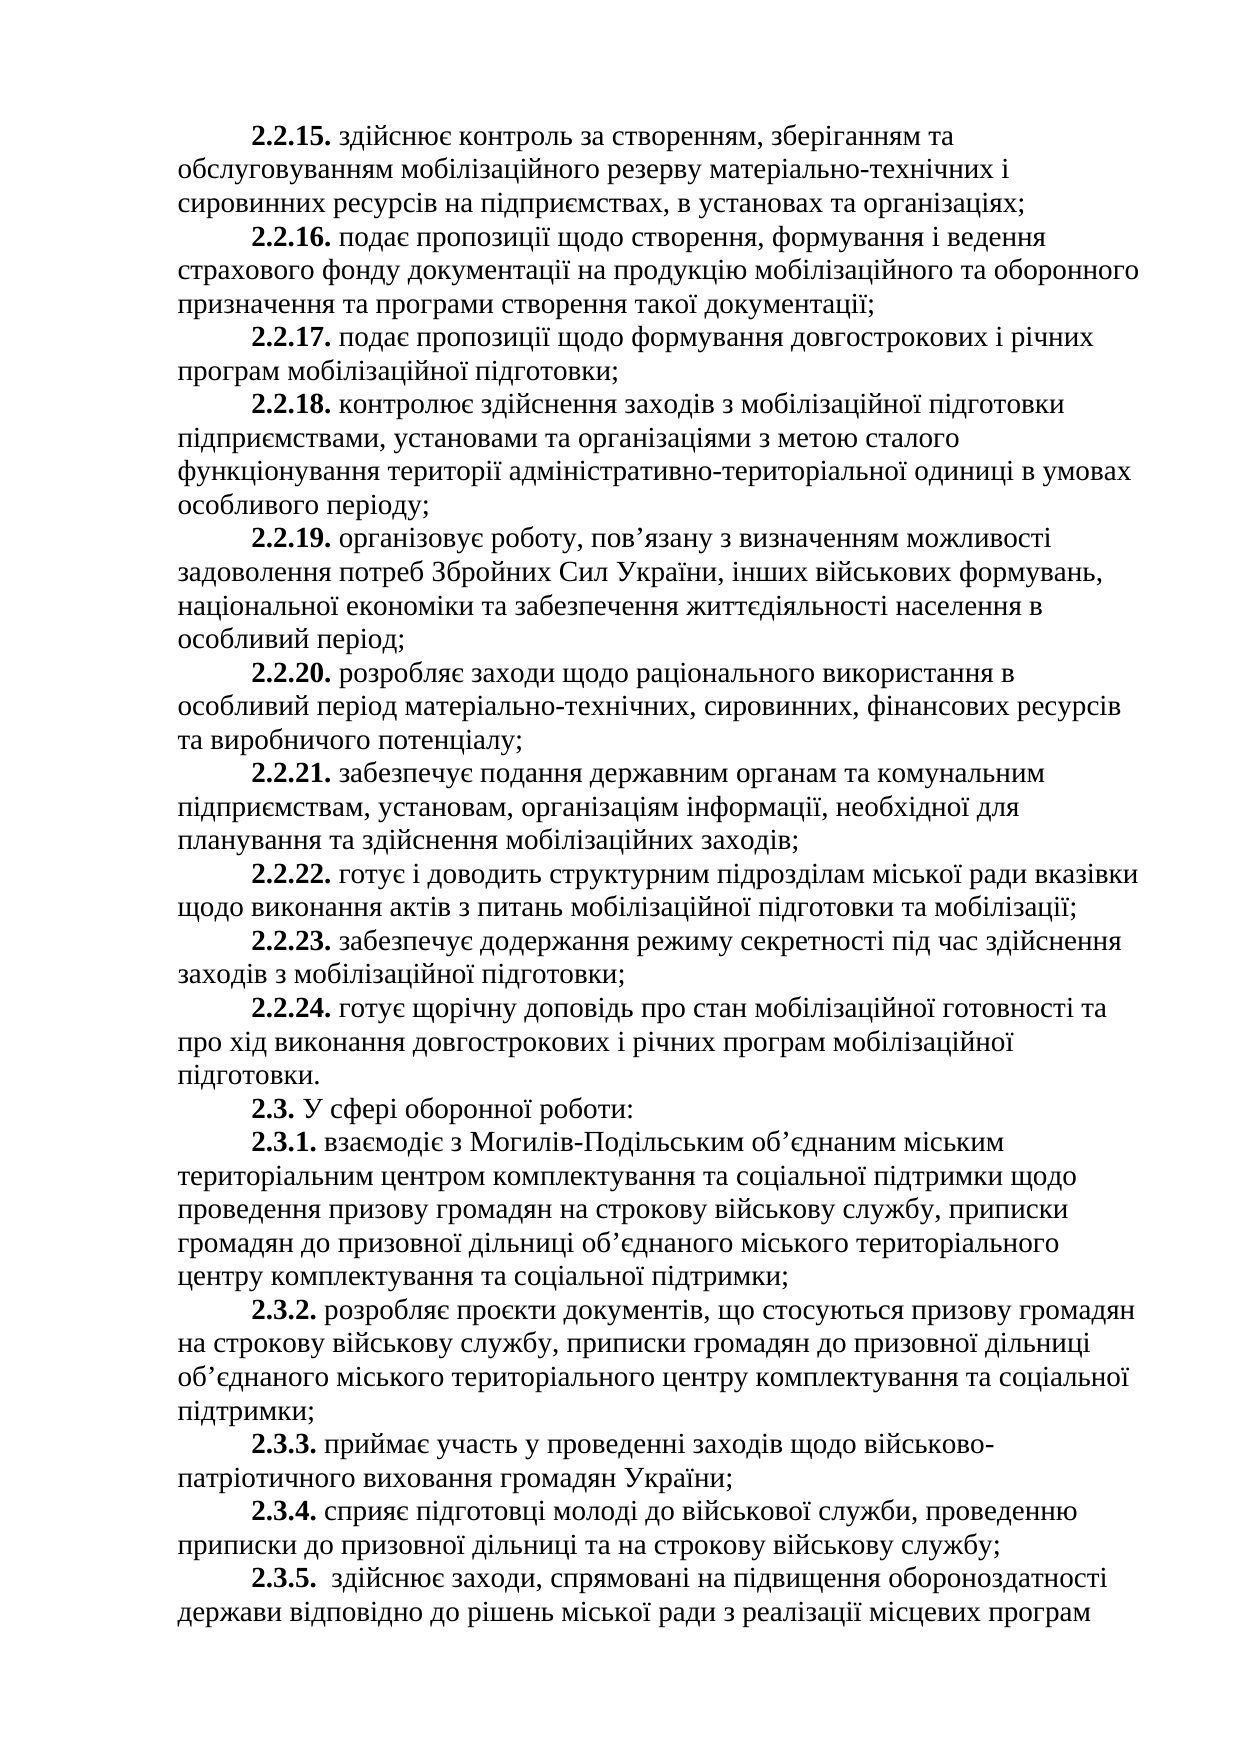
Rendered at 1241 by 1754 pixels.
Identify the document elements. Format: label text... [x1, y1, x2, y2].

text 2.2.21. забезпечує подання державним органам та комунальним підприємствам, установам, організаціям інформації, необхідної для планування та здійснення мобілізаційних заходів; [177, 755, 1152, 856]
text 2.2.20. розробляє заходи щодо раціонального використання в особливий період матеріально-технічних, сировинних, фінансових ресурсів та виробничого потенціалу; [177, 655, 1152, 755]
text 2.2.17. подає пропозиції щодо формування довгострокових і річних програм мобілізаційної підготовки; [177, 319, 1152, 386]
text 2.3.4. сприяє підготовці молоді до військової служби, проведенню приписки до призовної дільниці та на строкову військову службу; [177, 1493, 1152, 1560]
text 2.2.24. готує щорічну доповідь про стан мобілізаційної готовності та про хід виконання довгострокових і річних програм мобілізаційної підготовки. [177, 990, 1152, 1091]
text 2.2.22. готує і доводить структурним підрозділам міської ради вказівки щодо виконання актів з питань мобілізаційної підготовки та мобілізації; [177, 856, 1152, 923]
text 2.2.16. подає пропозиції щодо створення, формування і ведення страхового фонду документації на продукцію мобілізаційного та оборонного призначення та програми створення такої документації; [177, 219, 1152, 319]
text 2.3.3. приймає участь у проведенні заходів щодо військово-патріотичного виховання громадян України; [177, 1426, 1152, 1493]
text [177, 1560, 1152, 1627]
text 2.2.18. контролює здійснення заходів з мобілізаційної підготовки підприємствами, установами та організаціями з метою сталого функціонування території адміністративно-територіальної одиниці в умовах особливого періоду; [177, 386, 1152, 521]
text 2.2.15. здійснює контроль за створенням, зберіганням та обслуговуванням мобілізаційного резерву матеріально-технічних і сировинних ресурсів на підприємствах, в установах та організаціях; [177, 118, 1152, 219]
text 2.3.1. взаємодіє з Могилів-Подільським об’єднаним міським територіальним центром комплектування та соціальної підтримки щодо проведення призову громадян на строкову військову службу, приписки громадян до призовної дільниці об’єднаного міського територіального центру комплектування та соціальної підтримки; [177, 1124, 1152, 1292]
text 2.3.2. розробляє проєкти документів, що стосуються призову громадян на строкову військову службу, приписки громадян до призовної дільниці об’єднаного міського територіального центру комплектування та соціальної підтримки; [177, 1292, 1152, 1426]
text 2.3. У сфері оборонної роботи: [177, 1091, 1152, 1124]
text 2.2.23. забезпечує додержання режиму секретності під час здійснення заходів з мобілізаційної підготовки; [177, 923, 1152, 990]
text 2.2.19. організовує роботу, пов’язану з визначенням можливості задоволення потреб Збройних Сил України, інших військових формувань, національної економіки та забезпечення життєдіяльності населення в особливий період; [177, 521, 1152, 655]
